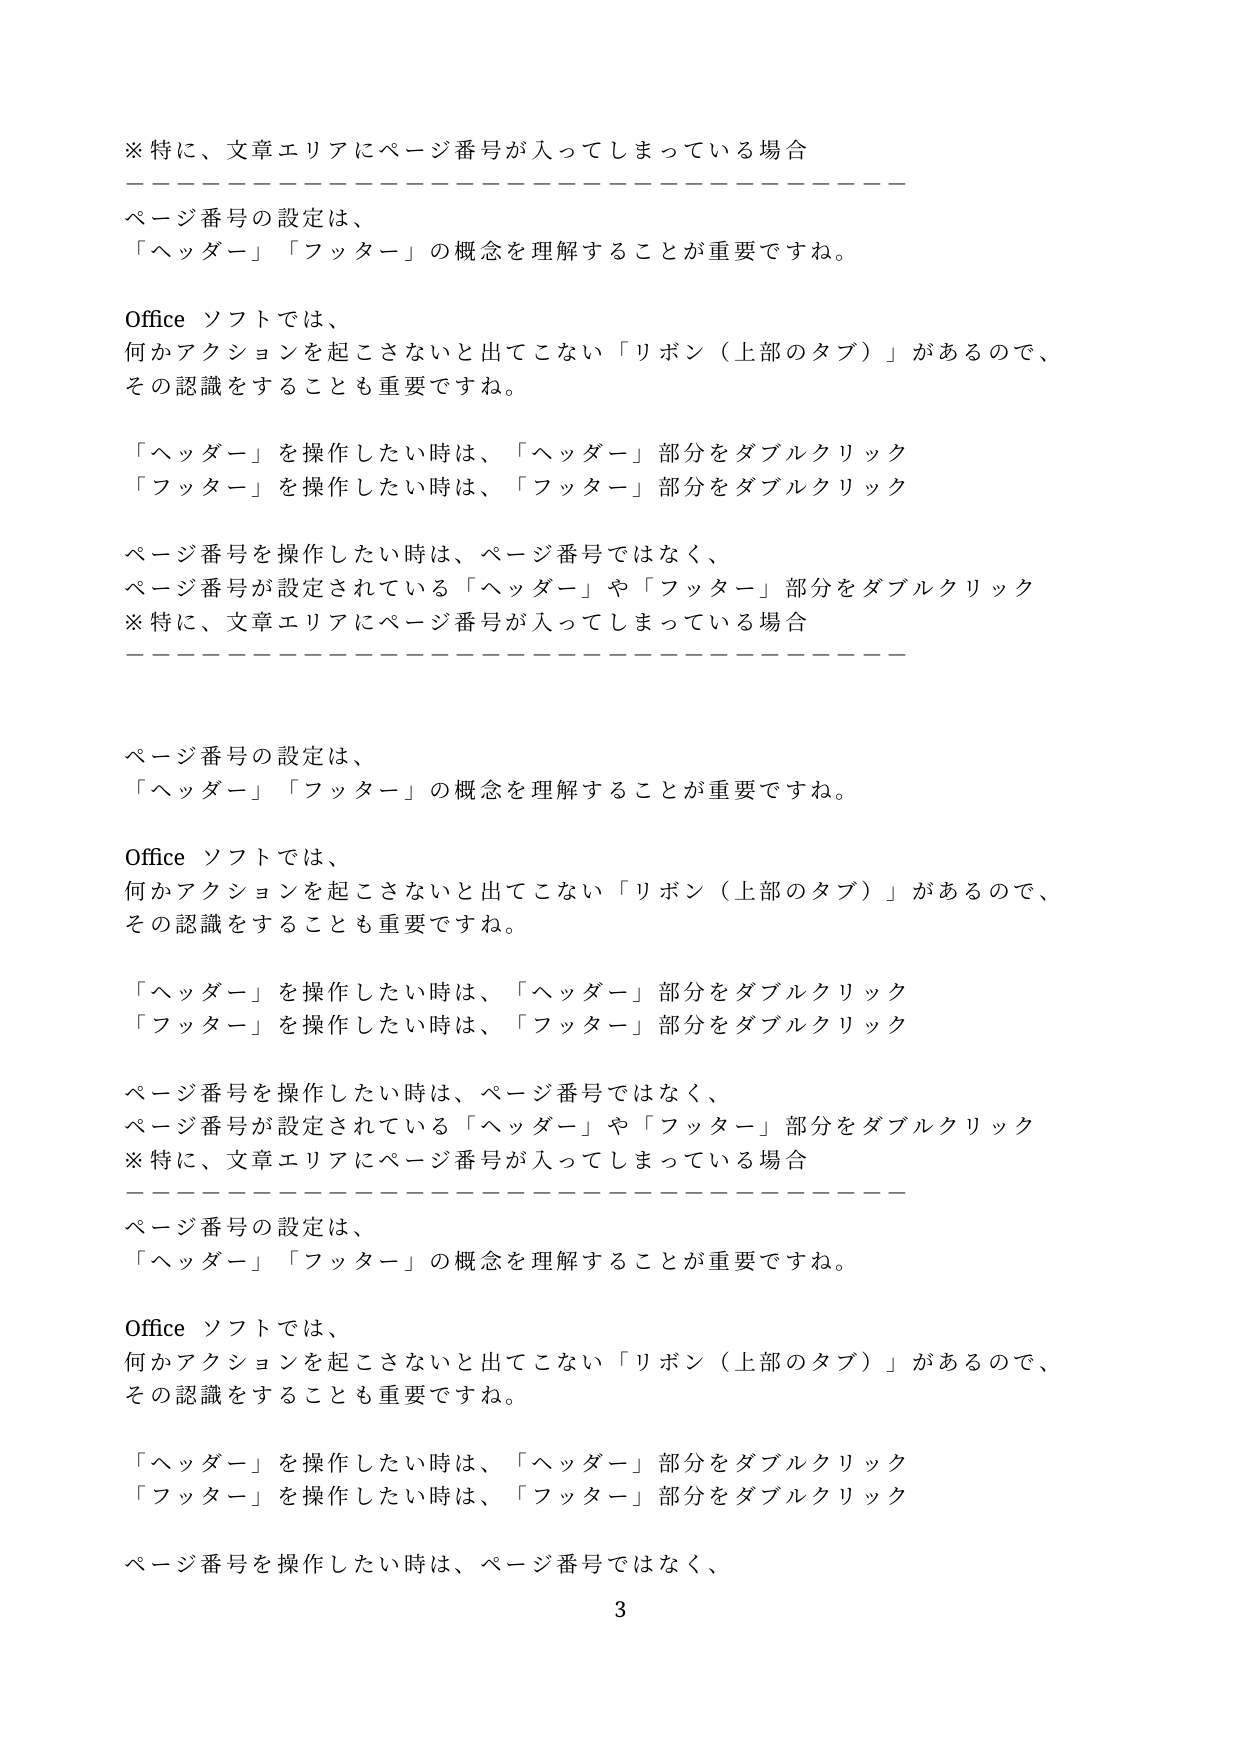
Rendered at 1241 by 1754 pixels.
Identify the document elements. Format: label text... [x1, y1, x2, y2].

text その認識をすることも重要ですね。 [124, 906, 1116, 940]
text 「ヘッダー」を操作したい時は、「ヘッダー」部分をダブルクリック [124, 435, 1116, 469]
text ページ番号を操作したい時は、ページ番号ではなく、 [124, 1075, 1116, 1108]
text ページ番号の設定は、 [124, 738, 1116, 772]
text ページ番号の設定は、 [124, 1209, 1116, 1243]
text 「フッター」を操作したい時は、「フッター」部分をダブルクリック [124, 1478, 1116, 1512]
text ページ番号を操作したい時は、ページ番号ではなく、 [124, 1546, 1116, 1579]
text 何かアクションを起こさないと出てこない「リボン（上部のタブ）」があるので、 [124, 1344, 1116, 1377]
text 「フッター」を操作したい時は、「フッター」部分をダブルクリック [124, 469, 1116, 503]
text ページ番号を操作したい時は、ページ番号ではなく、 [124, 536, 1116, 570]
text 何かアクションを起こさないと出てこない「リボン（上部のタブ）」があるので、 [124, 873, 1116, 906]
text 「ヘッダー」「フッター」の概念を理解することが重要ですね。 [124, 233, 1116, 267]
text 「ヘッダー」「フッター」の概念を理解することが重要ですね。 [124, 772, 1116, 806]
text ※特に、文章エリアにページ番号が入ってしまっている場合 [124, 133, 1116, 166]
text 「ヘッダー」「フッター」の概念を理解することが重要ですね。 [124, 1243, 1116, 1277]
text その認識をすることも重要ですね。 [124, 368, 1116, 402]
text ページ番号が設定されている「ヘッダー」や「フッター」部分をダブルクリック [124, 1108, 1116, 1142]
text －－－－－－－－－－－－－－－－－－－－－－－－－－－－－－－ [124, 1176, 1116, 1209]
text 何かアクションを起こさないと出てこない「リボン（上部のタブ）」があるので、 [124, 334, 1116, 368]
text Officeソフトでは、 [124, 301, 1116, 334]
text ※特に、文章エリアにページ番号が入ってしまっている場合 [124, 604, 1116, 637]
text －－－－－－－－－－－－－－－－－－－－－－－－－－－－－－－ [124, 166, 1116, 200]
text －－－－－－－－－－－－－－－－－－－－－－－－－－－－－－－ [124, 637, 1116, 671]
text Officeソフトでは、 [124, 1310, 1116, 1344]
text Officeソフトでは、 [124, 839, 1116, 873]
text 「ヘッダー」を操作したい時は、「ヘッダー」部分をダブルクリック [124, 974, 1116, 1007]
text ページ番号の設定は、 [124, 200, 1116, 233]
text その認識をすることも重要ですね。 [124, 1377, 1116, 1411]
text 「ヘッダー」を操作したい時は、「ヘッダー」部分をダブルクリック [124, 1445, 1116, 1478]
text 「フッター」を操作したい時は、「フッター」部分をダブルクリック [124, 1007, 1116, 1041]
text ※特に、文章エリアにページ番号が入ってしまっている場合 [124, 1142, 1116, 1176]
text ページ番号が設定されている「ヘッダー」や「フッター」部分をダブルクリック [124, 570, 1116, 604]
